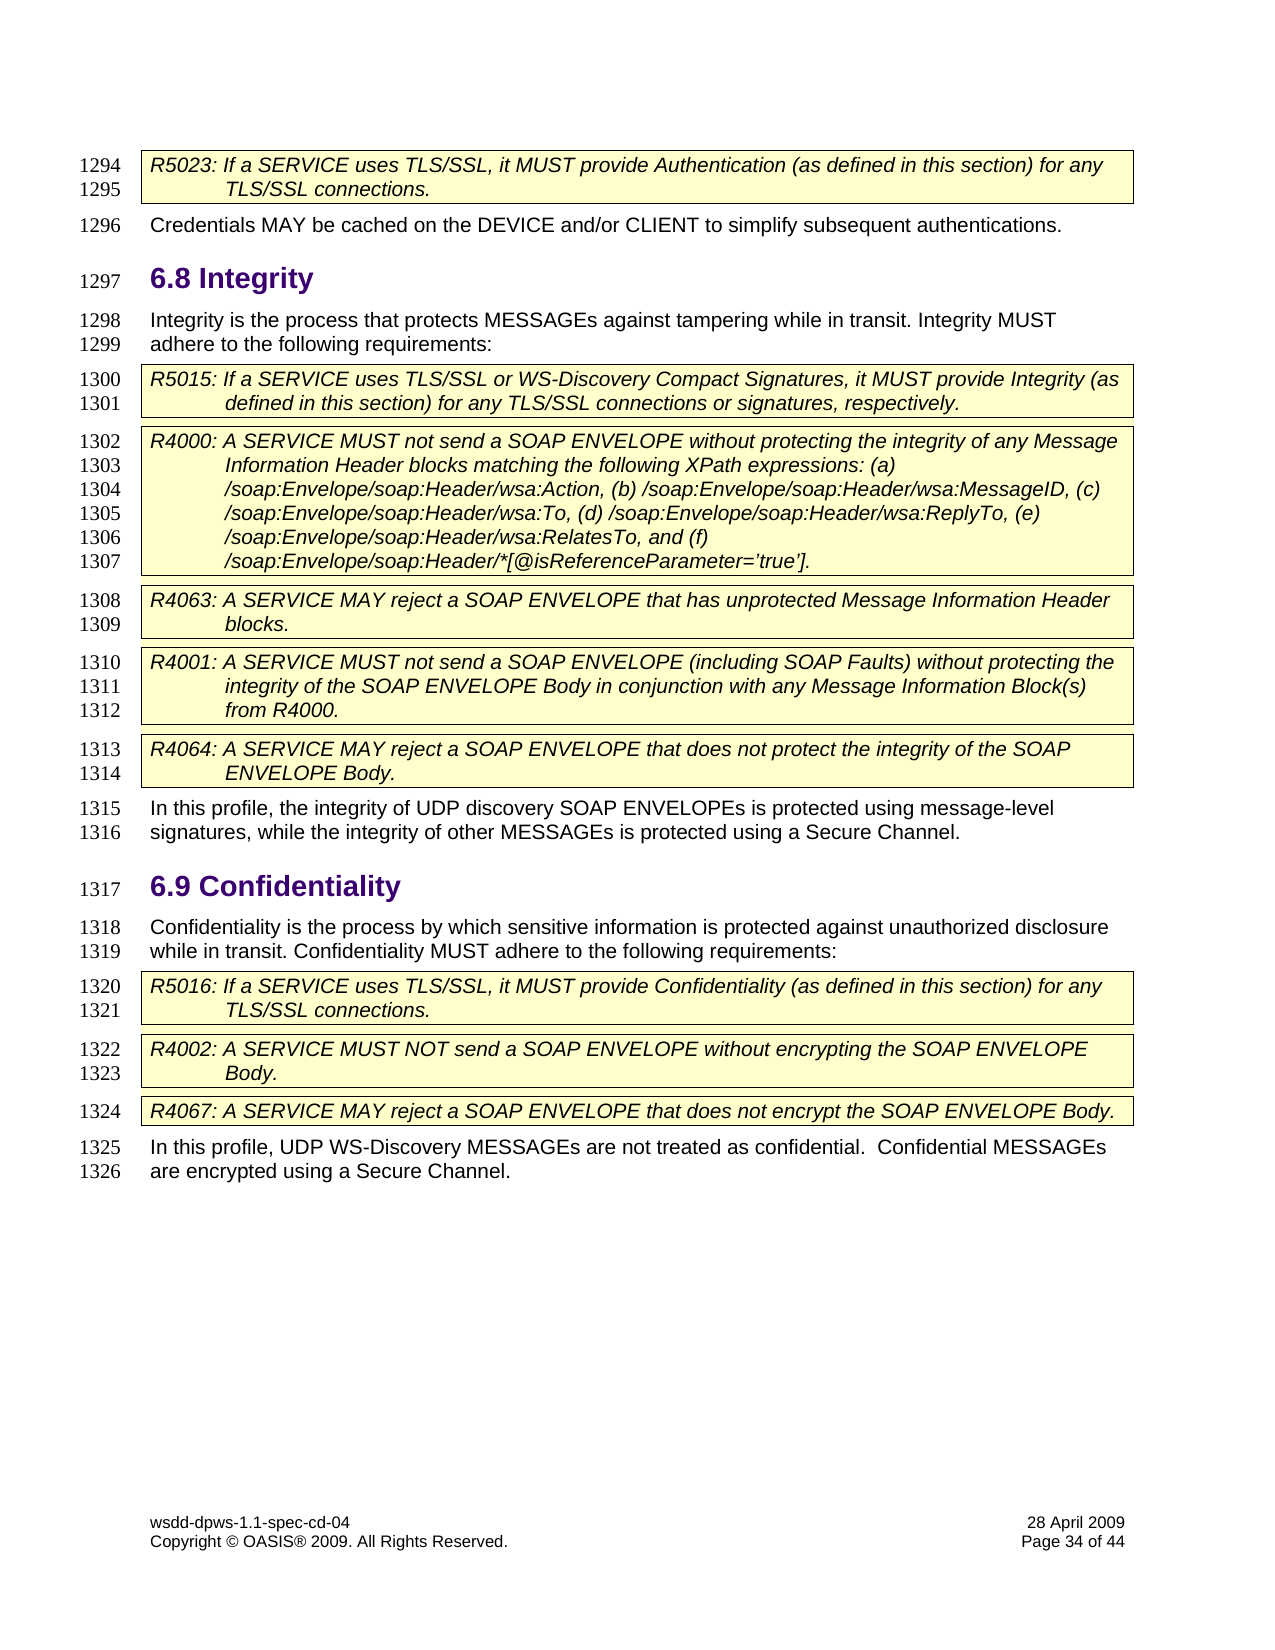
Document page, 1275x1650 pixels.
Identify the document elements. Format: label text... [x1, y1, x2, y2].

text R4063: A SERVICE MAY reject a SOAP ENVELOPE that has unprotected Message Information Header blocks. [142, 586, 1133, 638]
text R5015: If a SERVICE uses TLS/SSL or WS-Discovery Compact Signatures, it MUST provide Integrity (as defined in this section) for any TLS/SSL connections or signatures, respectively. [142, 365, 1133, 417]
text Credentials MAY be cached on the DEVICE and/or CLIENT to simplify subsequent authentications. [150, 212, 1125, 236]
subtitle Integrity [150, 261, 1125, 295]
text R4001: A SERVICE MUST not send a SOAP ENVELOPE (including SOAP Faults) without protecting the integrity of the SOAP ENVELOPE Body in conjunction with any Message Information Block(s) from R4000. [142, 648, 1133, 724]
subtitle Confidentiality [150, 869, 1125, 902]
text R4064: A SERVICE MAY reject a SOAP ENVELOPE that does not protect the integrity of the SOAP ENVELOPE Body. [142, 735, 1133, 787]
text Confidentiality is the process by which sensitive information is protected against unauthorized disclosure while in transit. Confidentiality MUST adhere to the following requirements: [150, 915, 1125, 963]
text R5016: If a SERVICE uses TLS/SSL, it MUST provide Confidentiality (as defined in this section) for any TLS/SSL connections. [142, 972, 1133, 1024]
text Integrity is the process that protects MESSAGEs against tampering while in transit. Integrity MUST adhere to the following requirements: [150, 307, 1125, 355]
text R5023: If a SERVICE uses TLS/SSL, it MUST provide Authentication (as defined in this section) for any TLS/SSL connections. [142, 151, 1133, 203]
text In this profile, the integrity of UDP discovery SOAP ENVELOPEs is protected using message-level signatures, while the integrity of other MESSAGEs is protected using a Secure Channel. [150, 796, 1125, 844]
text In this profile, UDP WS-Discovery MESSAGEs are not treated as confidential. Confidential MESSAGEs are encrypted using a Secure Channel. [150, 1135, 1125, 1183]
text R4067: A SERVICE MAY reject a SOAP ENVELOPE that does not encrypt the SOAP ENVELOPE Body. [142, 1097, 1133, 1125]
text R4000: A SERVICE MUST not send a SOAP ENVELOPE without protecting the integrity of any Message Information Header blocks matching the following XPath expressions: (a) /soap:Envelope/soap:Header/wsa:Action, (b) /soap:Envelope/soap:Header/wsa:MessageID, (c) /soap:Envelope/soap:Header/wsa:To, (d) /soap:Envelope/soap:Header/wsa:ReplyTo, (e) /soap:Envelope/soap:Header/wsa:RelatesTo, and (f) /soap:Envelope/soap:Header/*[@isReferenceParameter=’true’]. [142, 427, 1133, 575]
text R4002: A SERVICE MUST NOT send a SOAP ENVELOPE without encrypting the SOAP ENVELOPE Body. [142, 1035, 1133, 1087]
